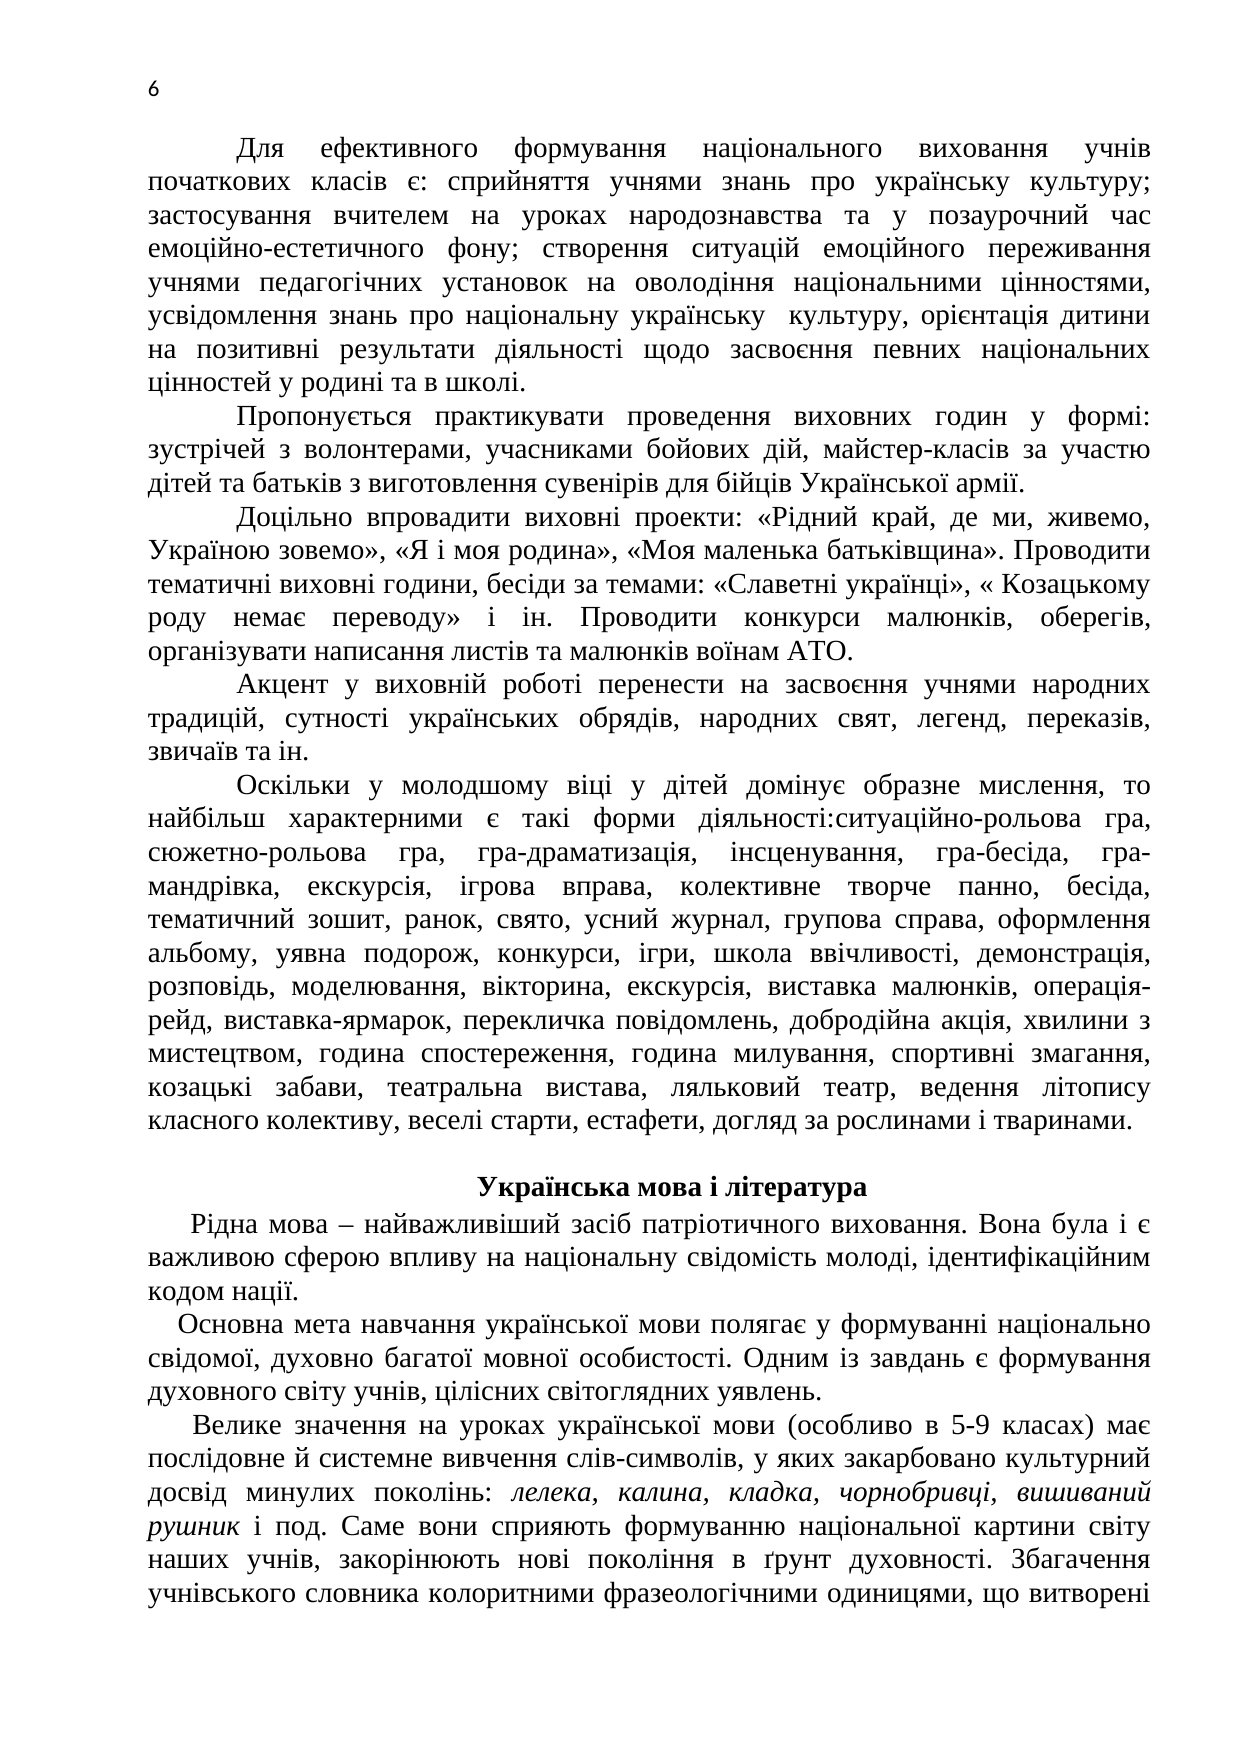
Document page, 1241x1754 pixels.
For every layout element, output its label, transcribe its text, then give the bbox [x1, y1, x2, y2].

text Рідна мова – найважливіший засіб патріотичного виховання. Вона була і є важливою сферою впливу на національну свідомість молоді, ідентифікаційним кодом нації. [148, 1206, 1152, 1306]
text Українська мова і література [148, 1169, 1152, 1203]
text Пропонується практикувати проведення виховних годин у формі: зустрічей з волонтерами, учасниками бойових дій, майстер-класів за участю дітей та батьків з виготовлення сувенірів для бійців Української армії. [148, 398, 1152, 499]
text Основна мета навчання української мови полягає у формуванні національно свідомої, духовно багатої мовної особистості. Одним із завдань є формування духовного світу учнів, цілісних світоглядних уявлень. [148, 1306, 1152, 1407]
text Акцент у виховній роботі перенести на засвоєння учнями народних традицій, сутності українських обрядів, народних свят, легенд, переказів, звичаїв та ін. [148, 666, 1152, 767]
text Оскільки у молодшому віці у дітей домінує образне мислення, то найбільш характерними є такі форми діяльності:ситуаційно-рольова гра, сюжетно-рольова гра, гра-драматизація, інсценування, гра-бесіда, гра-мандрівка, екскурсія, ігрова вправа, колективне творче панно, бесіда, тематичний зошит, ранок, свято, усний журнал, групова справа, оформлення альбому, уявна подорож, конкурси, ігри, школа ввічливості, демонстрація, розповідь, моделювання, вікторина, екскурсія, виставка малюнків, операція-рейд, виставка-ярмарок, перекличка повідомлень, добродійна акція, хвилини з мистецтвом, година спостереження, година милування, спортивні змагання, козацькі забави, театральна вистава, ляльковий театр, ведення літопису класного колективу, веселі старти, естафети, догляд за рослинами і тваринами. [148, 767, 1152, 1136]
text Для ефективного формування національного виховання учнів початкових класів є: сприйняття учнями знань про українську культуру; застосування вчителем на уроках народознавства та у позаурочний час емоційно-естетичного фону; створення ситуацій емоційного переживання учнями педагогічних установок на оволодіння національними цінностями, усвідомлення знань про національну українську культуру, орієнтація дитини на позитивні результати діяльності щодо засвоєння певних національних цінностей у родині та в школі. [148, 130, 1152, 398]
text Доцільно впровадити виховні проекти: «Рідний край, де ми, живемо, Україною зовемо», «Я і моя родина», «Моя маленька батьківщина». Проводити тематичні виховні години, бесіди за темами: «Славетні українці», « Козацькому роду немає переводу» і ін. Проводити конкурси малюнків, оберегів, організувати написання листів та малюнків воїнам АТО. [148, 499, 1152, 666]
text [148, 1407, 1152, 1608]
